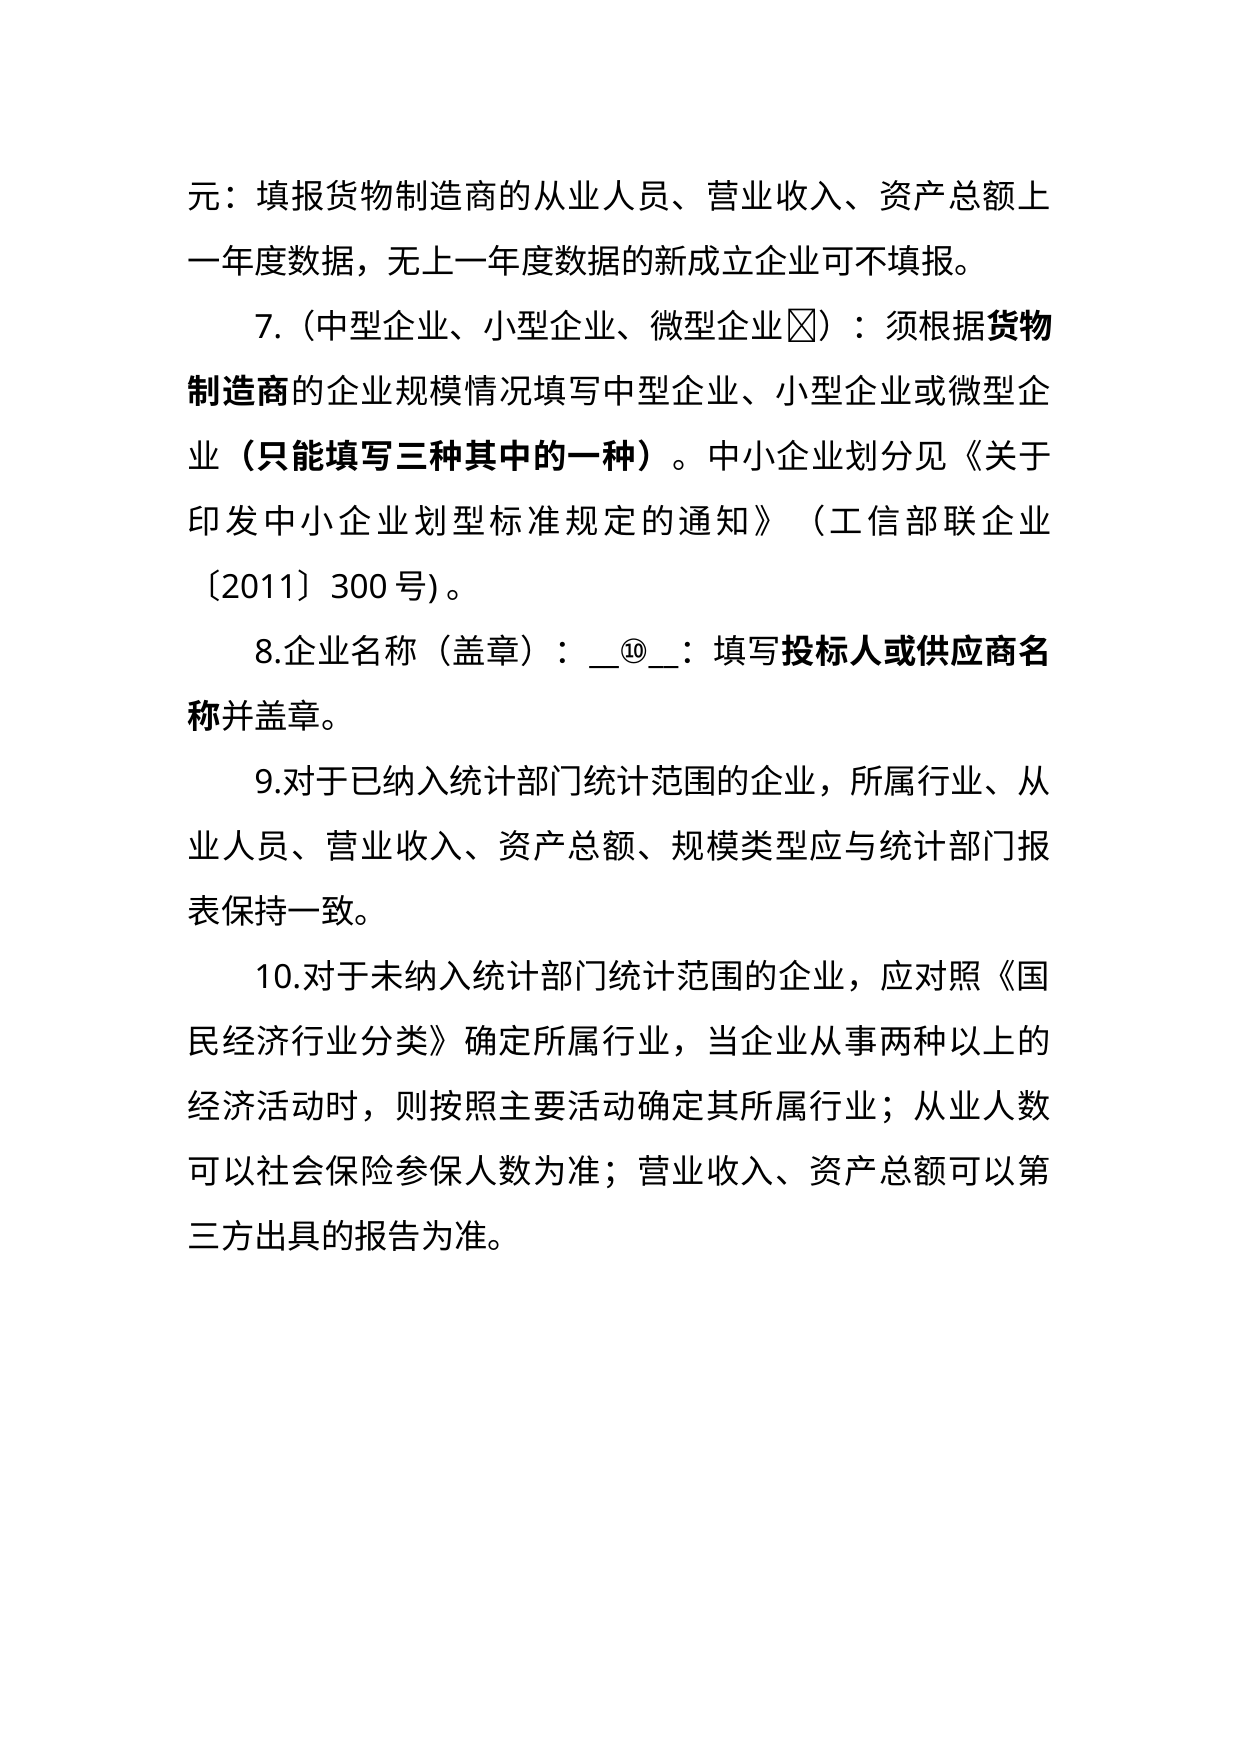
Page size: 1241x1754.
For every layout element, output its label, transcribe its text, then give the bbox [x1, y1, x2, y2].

text 8.企业名称（盖章）：__⑩__：填写投标人或供应商名称并盖章。 [187, 617, 1053, 747]
text 9.对于已纳入统计部门统计范围的企业，所属行业、从业人员、营业收入、资产总额、规模类型应与统计部门报表保持一致。 [187, 747, 1053, 942]
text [187, 162, 1053, 292]
text 7.（中型企业、小型企业、微型企业）：须根据货物制造商的企业规模情况填写中型企业、小型企业或微型企业（只能填写三种其中的一种）。中小企业划分见《关于印发中小企业划型标准规定的通知》（工信部联企业〔2011〕300号) 。 [187, 292, 1053, 617]
text 10.对于未纳入统计部门统计范围的企业，应对照《国民经济行业分类》确定所属行业，当企业从事两种以上的经济活动时，则按照主要活动确定其所属行业；从业人数可以社会保险参保人数为准；营业收入、资产总额可以第三方出具的报告为准。 [187, 942, 1053, 1267]
